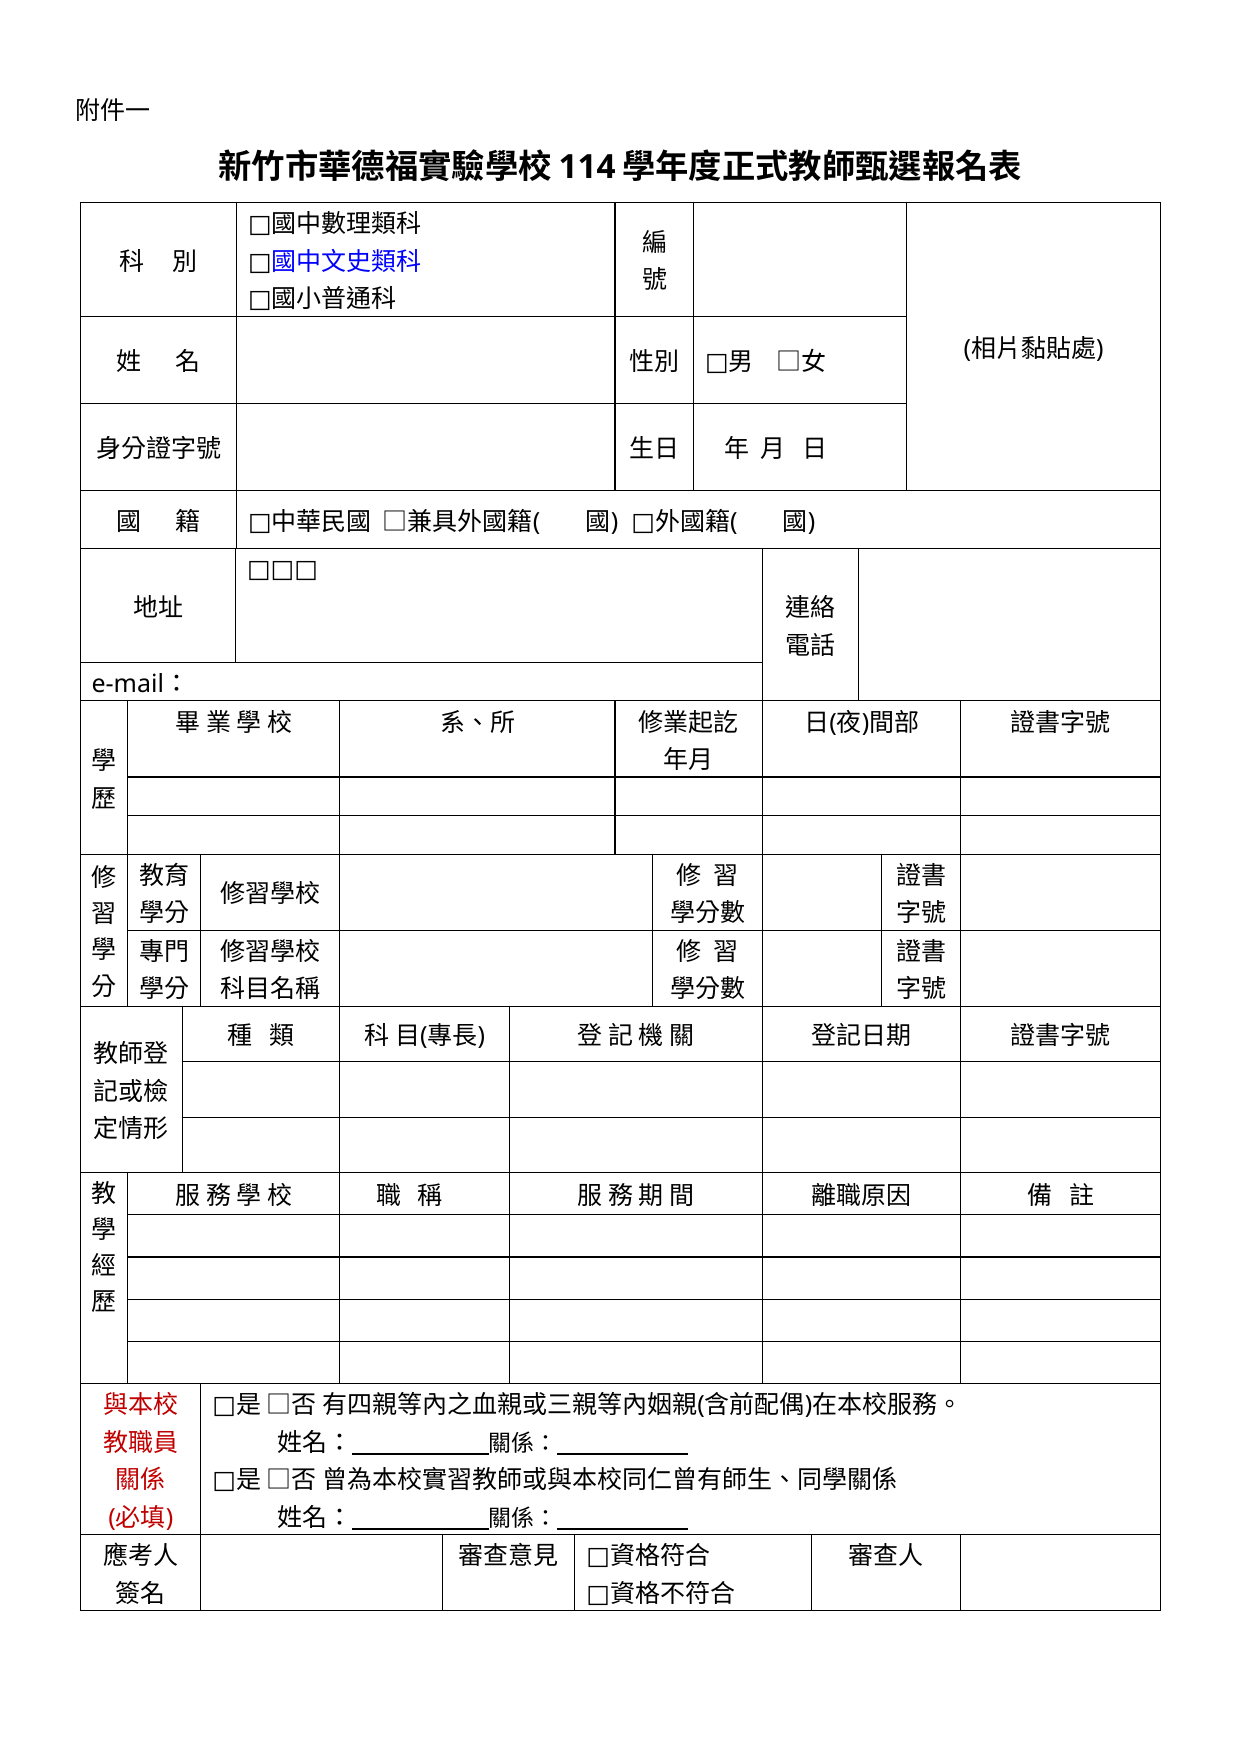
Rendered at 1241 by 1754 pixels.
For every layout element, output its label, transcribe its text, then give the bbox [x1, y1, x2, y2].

table_cell □資格符合 □資格不符合 [575, 1535, 811, 1610]
table_cell [201, 1535, 442, 1610]
table_cell [237, 317, 614, 403]
table_cell [340, 1300, 509, 1341]
table_cell 身分證字號 [81, 404, 236, 490]
table_cell 教學經歷 [81, 1173, 127, 1383]
table_cell 系、所 [340, 701, 614, 776]
table_cell [510, 1062, 762, 1117]
table_cell [128, 816, 339, 853]
table_cell [763, 1215, 960, 1256]
table_cell [510, 1118, 762, 1172]
table_cell 地址 [81, 549, 235, 662]
table_cell □是 □否 有四親等內之血親或三親等內姻親(含前配偶)在本校服務。 姓名： 關係： □是 □否 曾為本校實習教師或與本校同仁曾有師生、同學關係 姓名： 關係： [201, 1384, 1160, 1534]
table_cell 連絡電話 [763, 549, 858, 700]
table_cell [340, 1342, 509, 1383]
table_cell [128, 1342, 339, 1383]
table_cell 職 稱 [340, 1173, 509, 1214]
table_cell □□□ [236, 549, 762, 662]
table_cell 修習學校 [201, 855, 339, 929]
table_cell 修習學校科目名稱 [201, 931, 339, 1006]
table_cell 畢 業 學 校 [128, 701, 339, 776]
table_cell 登記日期 [763, 1007, 960, 1061]
table_cell [859, 549, 1160, 700]
table_header [694, 203, 906, 316]
table_cell [340, 855, 652, 929]
table_cell 服 務 期 間 [510, 1173, 762, 1214]
table_cell 教育學分 [128, 855, 200, 929]
table_cell [763, 1342, 960, 1383]
table_cell [763, 1062, 960, 1117]
table_cell [763, 1118, 960, 1172]
table_cell 登 記 機 關 [510, 1007, 762, 1061]
table_cell 證書 字號 [882, 855, 960, 929]
table_cell 生日 [616, 404, 693, 490]
table_cell [763, 1258, 960, 1299]
table_cell [237, 404, 614, 490]
table_cell [961, 1300, 1160, 1341]
table_cell 證書字號 [961, 701, 1160, 776]
table_cell [510, 1300, 762, 1341]
table_cell [128, 1300, 339, 1341]
text 附件一 [75, 89, 1165, 127]
table_cell [510, 1342, 762, 1383]
table_cell [340, 1062, 509, 1117]
table_cell 修 習 學分數 [653, 855, 762, 929]
table_cell [183, 1062, 339, 1117]
table_cell [340, 816, 614, 853]
table_cell [763, 1300, 960, 1341]
table_cell 修業起訖年月 [616, 701, 762, 776]
text 新竹市華德福實驗學校114學年度正式教師甄選報名表 [75, 127, 1165, 202]
table_cell [616, 816, 762, 853]
table_cell 離職原因 [763, 1173, 960, 1214]
table_cell [763, 816, 960, 853]
table_cell [961, 1258, 1160, 1299]
table_cell □男 □女 [694, 317, 906, 403]
table_cell [510, 1215, 762, 1256]
table_cell [510, 1258, 762, 1299]
table_cell [961, 816, 1160, 853]
table_cell [763, 931, 881, 1006]
table_cell [763, 855, 881, 929]
table_header 科 別 [81, 203, 236, 316]
table_cell [340, 931, 652, 1006]
table_cell 國 籍 [81, 491, 236, 548]
table_cell 學歷 [81, 701, 127, 853]
table_cell 應考人 簽名 [81, 1535, 200, 1610]
table_cell [340, 1118, 509, 1172]
table_cell 性別 [616, 317, 693, 403]
table_cell [961, 1118, 1160, 1172]
table_cell 證書 字號 [882, 931, 960, 1006]
table_header 編 號 [616, 203, 693, 316]
table_cell [961, 778, 1160, 815]
table_cell 服 務 學 校 [128, 1173, 339, 1214]
table_cell [128, 1215, 339, 1256]
table_cell [340, 1215, 509, 1256]
table_cell 證書字號 [961, 1007, 1160, 1061]
table_cell e-mail： [81, 663, 762, 700]
table_cell 與本校教職員關係 (必填) [81, 1384, 200, 1534]
table_cell 修習學分 [81, 855, 127, 1006]
table_cell [340, 1258, 509, 1299]
table_cell [961, 1215, 1160, 1256]
table_header □國中數理類科 □國中文史類科 □國小普通科 [237, 203, 614, 316]
table_cell 科 目(專長) [340, 1007, 509, 1061]
table_cell [961, 1062, 1160, 1117]
table_cell [763, 778, 960, 815]
table_cell 日(夜)間部 [763, 701, 960, 776]
table_cell 審查意見 [443, 1535, 574, 1610]
table_cell □中華民國 □兼具外國籍( 國) □外國籍( 國) [237, 491, 1160, 548]
table_cell 年 月 日 [694, 404, 906, 490]
table_cell 審查人 [812, 1535, 960, 1610]
table_header (相片黏貼處) [907, 203, 1160, 490]
table_cell 備 註 [961, 1173, 1160, 1214]
table_cell 姓 名 [81, 317, 236, 403]
table_cell [616, 778, 762, 815]
table_cell 專門學分 [128, 931, 200, 1006]
table_cell 教師登記或檢定情形 [81, 1007, 182, 1172]
table_cell [961, 1535, 1160, 1610]
table_cell [961, 931, 1160, 1006]
table_cell [961, 855, 1160, 929]
table_cell [128, 1258, 339, 1299]
table_cell [128, 778, 339, 815]
table_cell 修 習 學分數 [653, 931, 762, 1006]
table_cell [340, 778, 614, 815]
table_cell [961, 1342, 1160, 1383]
table_cell 種 類 [183, 1007, 339, 1061]
table_cell [183, 1118, 339, 1172]
